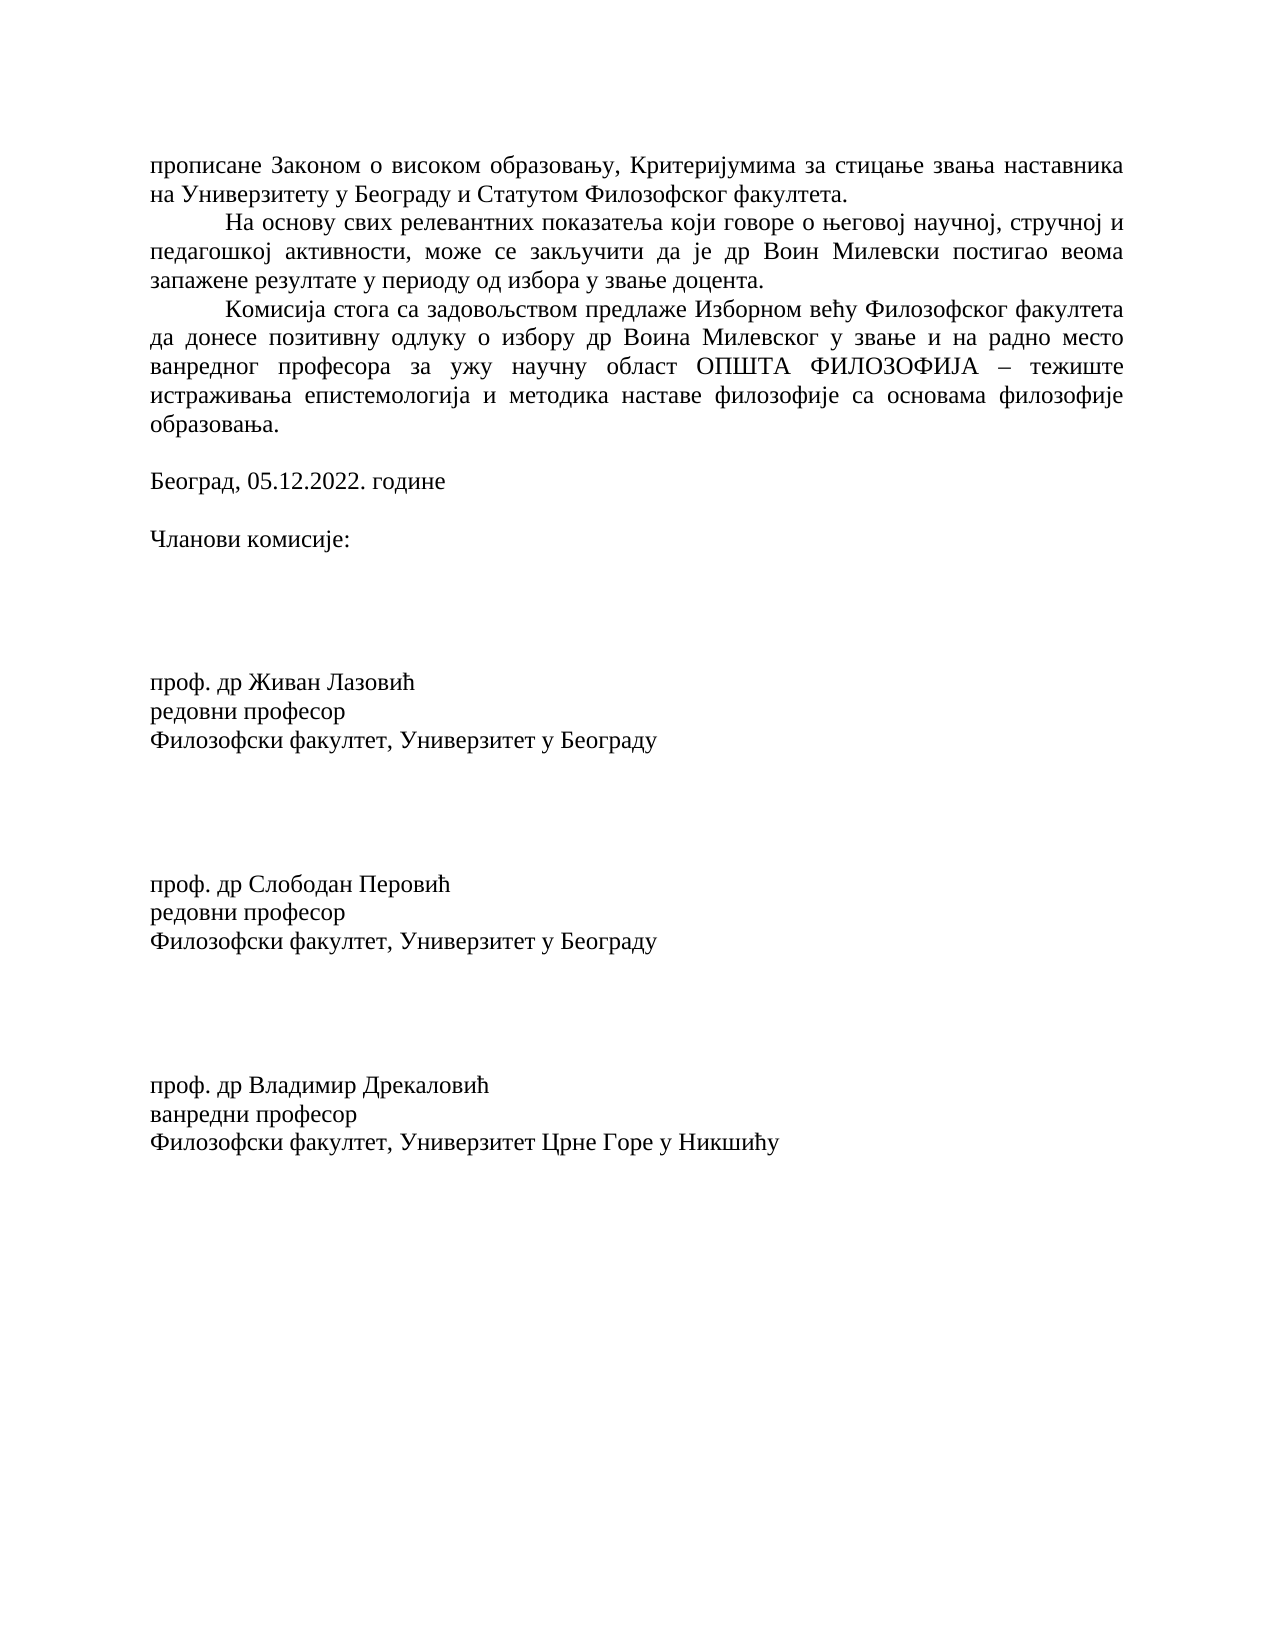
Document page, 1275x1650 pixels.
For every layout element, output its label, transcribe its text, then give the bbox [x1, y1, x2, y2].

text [150, 150, 1125, 207]
text проф. др Слободан Перовић редовни професор Филозофски факултет, Универзитет у Београду [150, 869, 1125, 955]
text Комисија стога са задовољством предлаже Изборном већу Филозофског факултета да донесе позитивну одлуку о избору др Воина Милевског у звање и на радно место ванредног професора за ужу научну област ОПШТА ФИЛОЗОФИЈА – тежиште истраживања епистемологија и методика наставе филозофије са основама филозофије образовања. [150, 294, 1125, 437]
text проф. др Владимир Дрекаловић ванредни професор Филозофски факултет, Универзитет Црне Горе у Никшићу [150, 1070, 1125, 1156]
text Београд, 05.12.2022. године [150, 466, 1125, 495]
text проф. др Живан Лазовић редовни професор Филозофски факултет, Универзитет у Београду [150, 667, 1125, 754]
text Чланови комисије: [150, 524, 1125, 552]
text На основу свих релевантних показатеља који говоре о његовој научној, стручној и педагошкој активности, може се закључити да је др Воин Милевски постигао веома запажене резултате у периоду од избора у звање доцента. [150, 207, 1125, 294]
